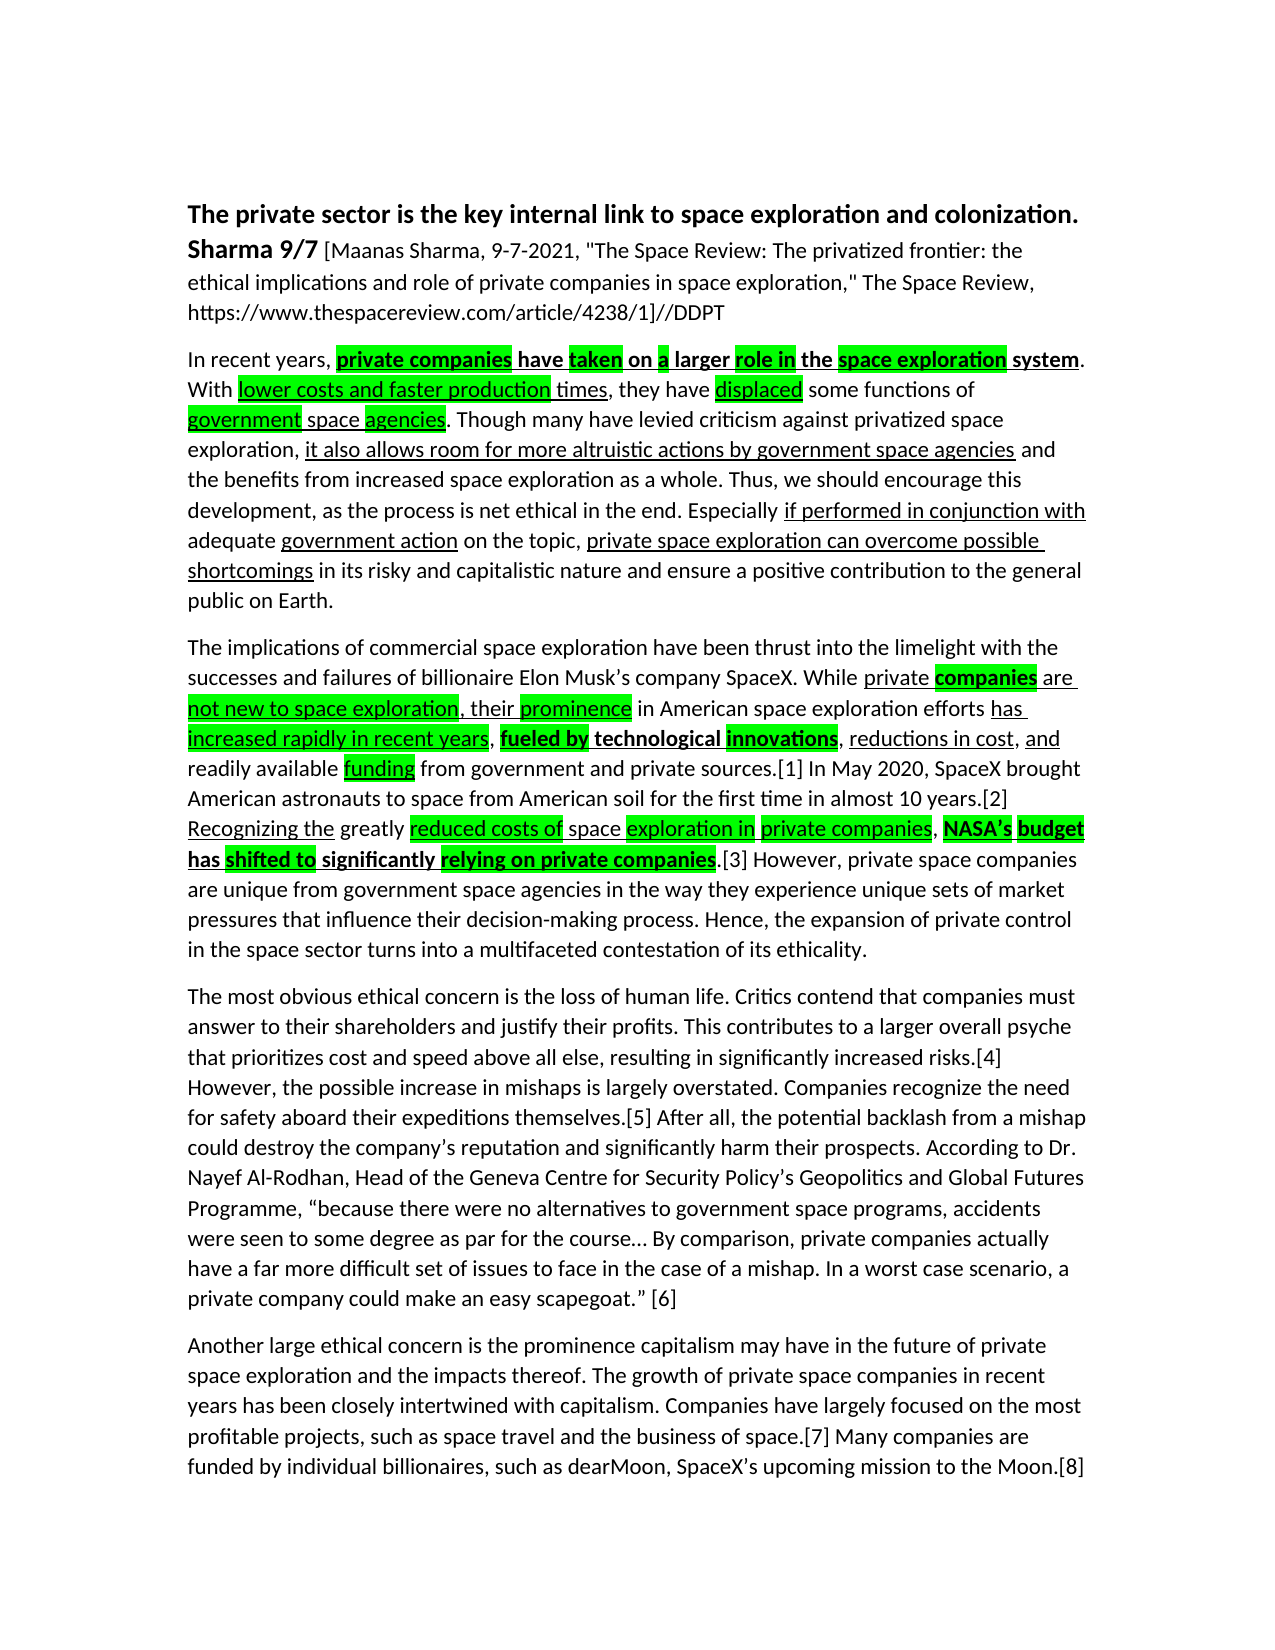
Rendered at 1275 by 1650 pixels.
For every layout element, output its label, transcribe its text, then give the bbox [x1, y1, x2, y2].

subtitle The private sector is the key internal link to space exploration and colonization. [187, 197, 1087, 230]
text In recent years, private companies have taken on a larger role in the space exploration system. With lower costs and faster production times, they have displaced some functions of government space agencies. Though many have levied criticism against privatized space exploration, it also allows room for more altruistic actions by government space agencies and the benefits from increased space exploration as a whole. Thus, we should encourage this development, as the process is net ethical in the end. Especially if performed in conjunction with adequate government action on the topic, private space exploration can overcome possible shortcomings in its risky and capitalistic nature and ensure a positive contribution to the general public on Earth. [187, 345, 1087, 614]
text The implications of commercial space exploration have been thrust into the limelight with the successes and failures of billionaire Elon Musk’s company SpaceX. While private companies are not new to space exploration, their prominence in American space exploration efforts has increased rapidly in recent years, fueled by technological innovations, reductions in cost, and readily available funding from government and private sources.[1] In May 2020, SpaceX brought American astronauts to space from American soil for the first time in almost 10 years.[2] Recognizing the greatly reduced costs of space exploration in private companies, NASA’s budget has shifted to significantly relying on private companies.[3] However, private space companies are unique from government space agencies in the way they experience unique sets of market pressures that influence their decision-making process. Hence, the expansion of private control in the space sector turns into a multifaceted contestation of its ethicality. [187, 633, 1087, 963]
text The most obvious ethical concern is the loss of human life. Critics contend that companies must answer to their shareholders and justify their profits. This contributes to a larger overall psyche that prioritizes cost and speed above all else, resulting in significantly increased risks.[4] However, the possible increase in mishaps is largely overstated. Companies recognize the need for safety aboard their expeditions themselves.[5] After all, the potential backlash from a mishap could destroy the company’s reputation and significantly harm their prospects. According to Dr. Nayef Al-Rodhan, Head of the Geneva Centre for Security Policy’s Geopolitics and Global Futures Programme, “because there were no alternatives to government space programs, accidents were seen to some degree as par for the course… By comparison, private companies actually have a far more difficult set of issues to face in the case of a mishap. In a worst case scenario, a private company could make an easy scapegoat.” [6] [187, 982, 1087, 1312]
text Sharma 9/7 [Maanas Sharma, 9-7-2021, "The Space Review: The privatized frontier: the ethical implications and role of private companies in space exploration," The Space Review, https://www.thespacereview.com/article/4238/1]//DDPT [187, 232, 1087, 326]
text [187, 1331, 1087, 1480]
